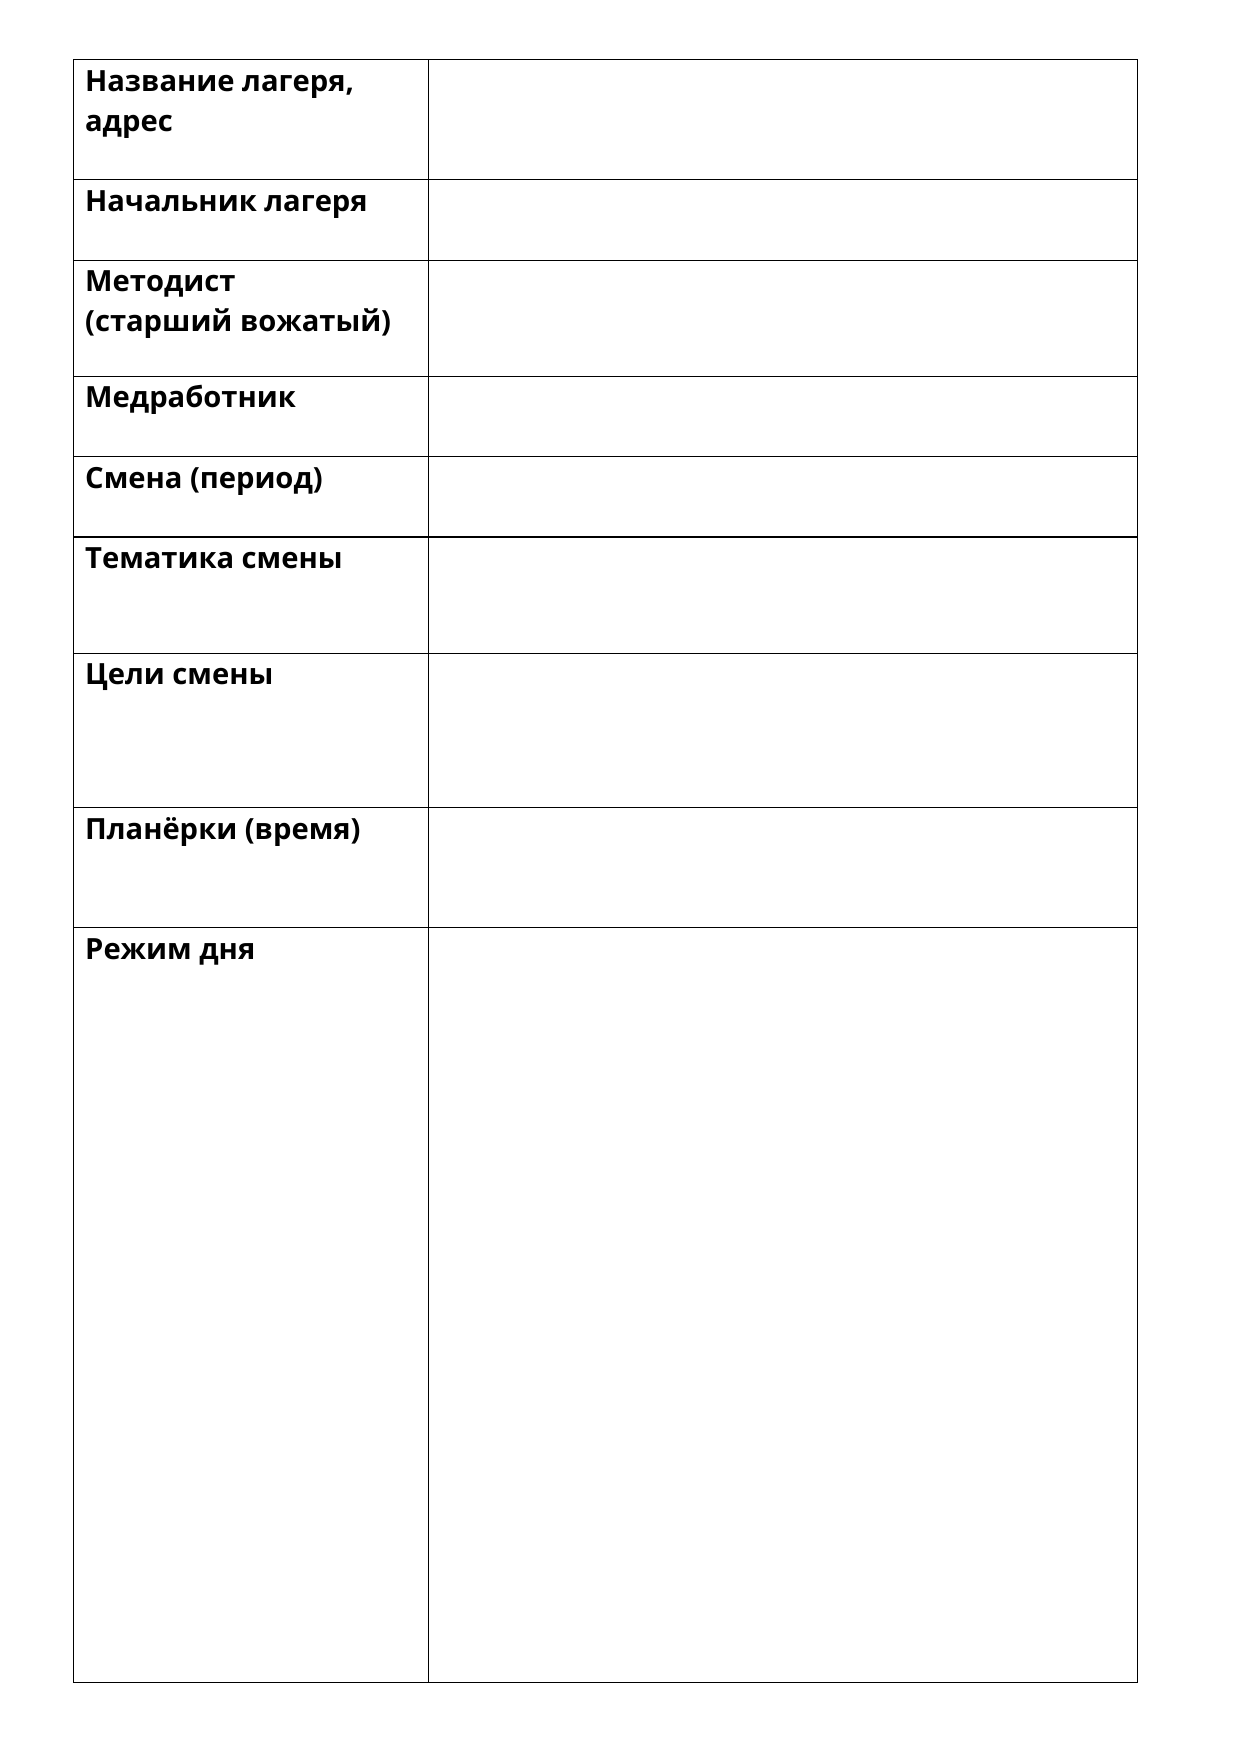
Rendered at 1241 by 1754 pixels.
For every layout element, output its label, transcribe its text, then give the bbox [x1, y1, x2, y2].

table_cell [429, 457, 1137, 536]
table_cell [429, 538, 1137, 652]
table_cell [429, 377, 1137, 456]
table_cell Тематика смены [74, 538, 428, 652]
table_cell Планёрки (время) [74, 808, 428, 927]
table_cell [429, 654, 1137, 807]
table_cell Методист (старший вожатый) [74, 261, 428, 376]
table_cell [429, 180, 1137, 259]
table_cell [429, 261, 1137, 376]
table_cell Цели смены [74, 654, 428, 807]
table_header Название лагеря, адрес [74, 60, 428, 179]
table_cell Смена (период) [74, 457, 428, 536]
table_cell Начальник лагеря [74, 180, 428, 259]
table_header [429, 60, 1137, 179]
table_cell [429, 928, 1137, 1682]
table_cell [429, 808, 1137, 927]
table_cell Медработник [74, 377, 428, 456]
table_cell Режим дня [74, 928, 428, 1682]
